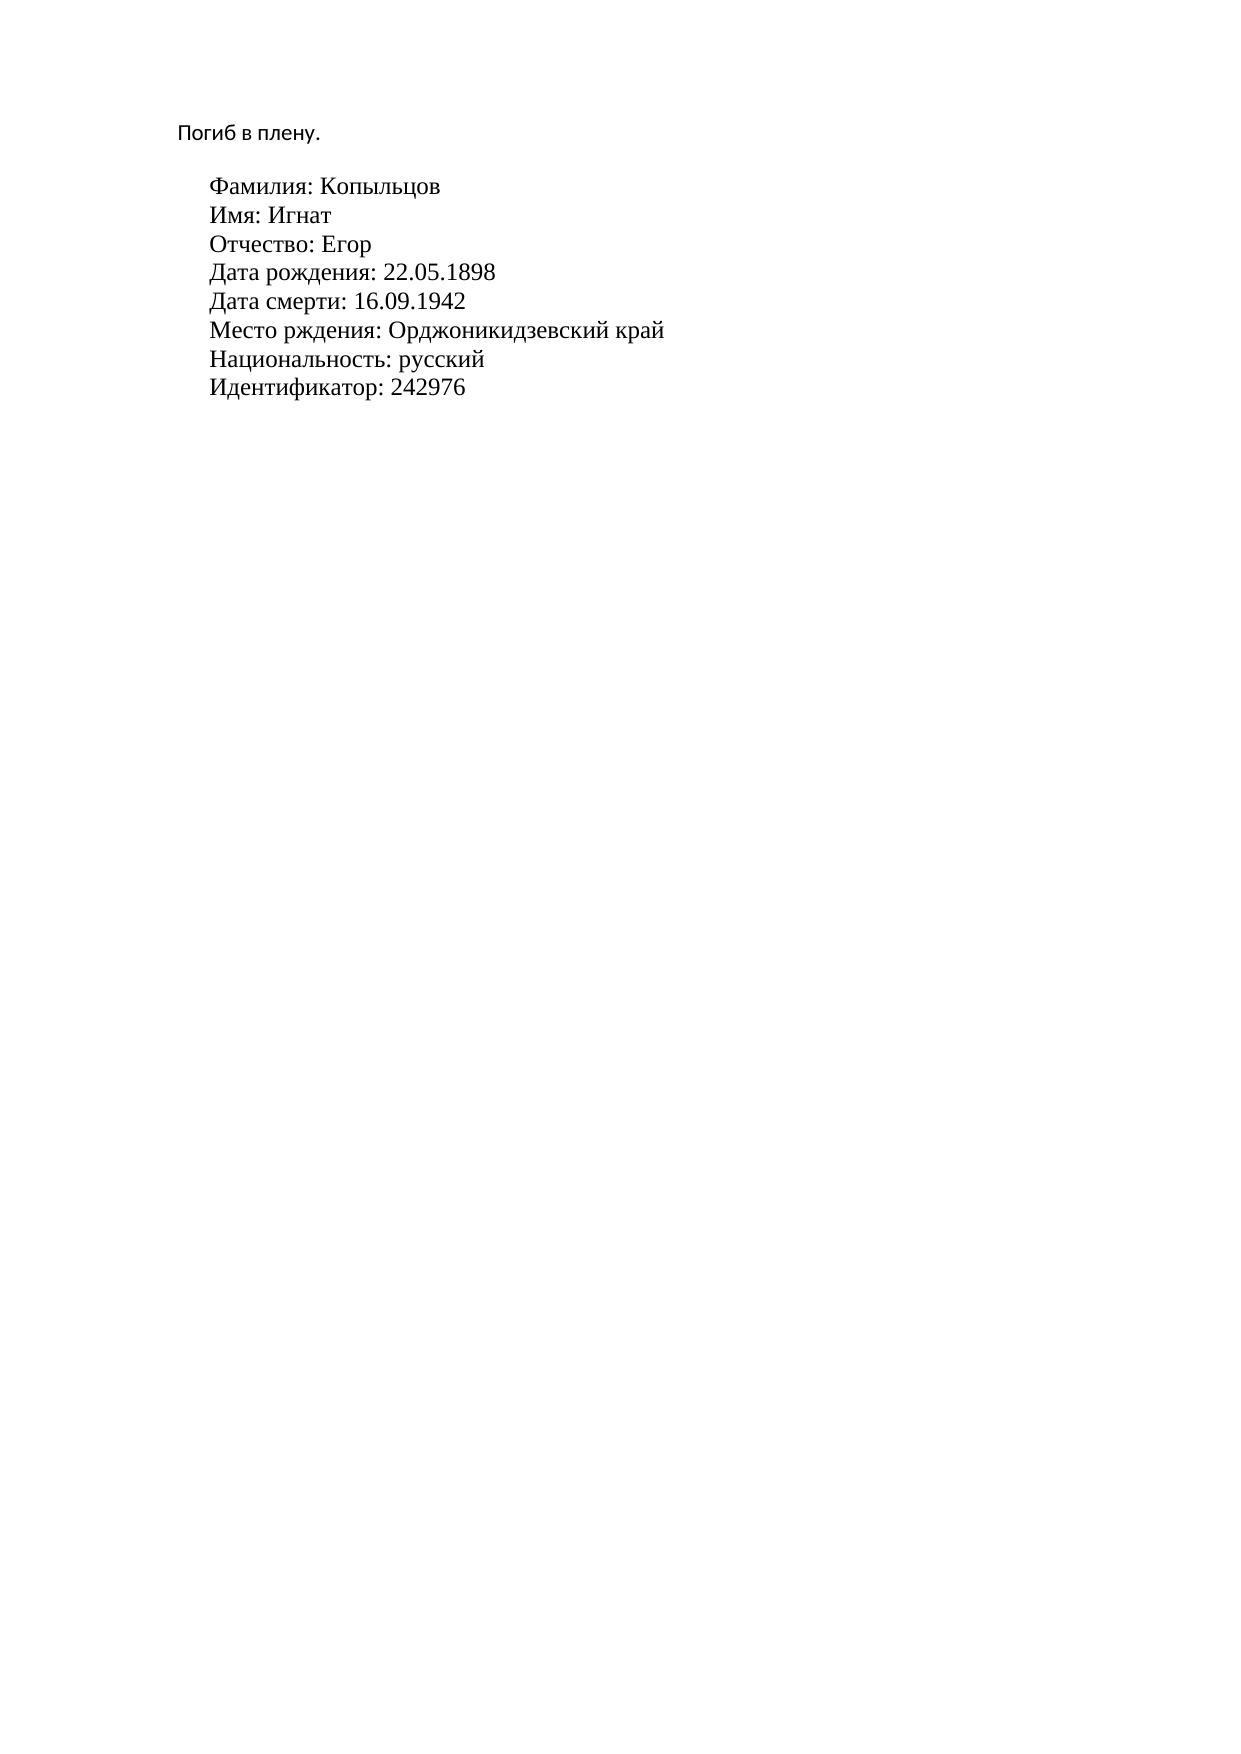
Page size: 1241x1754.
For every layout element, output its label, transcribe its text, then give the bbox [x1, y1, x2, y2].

text  Фамилия: Копыльцов [177, 171, 1152, 200]
text  Имя: Игнат [177, 200, 1152, 229]
text  Национальность: русский [177, 344, 1152, 372]
text  Дата смерти: 16.09.1942 [177, 286, 1152, 315]
text  Отчество: Егор [177, 229, 1152, 257]
text  Место рждения: Орджоникидзевский край [177, 315, 1152, 344]
text  Дата рождения: 22.05.1898 [177, 257, 1152, 286]
text  Идентификатор: 242976 [177, 372, 1152, 401]
text Погиб в плену. [177, 118, 1152, 146]
